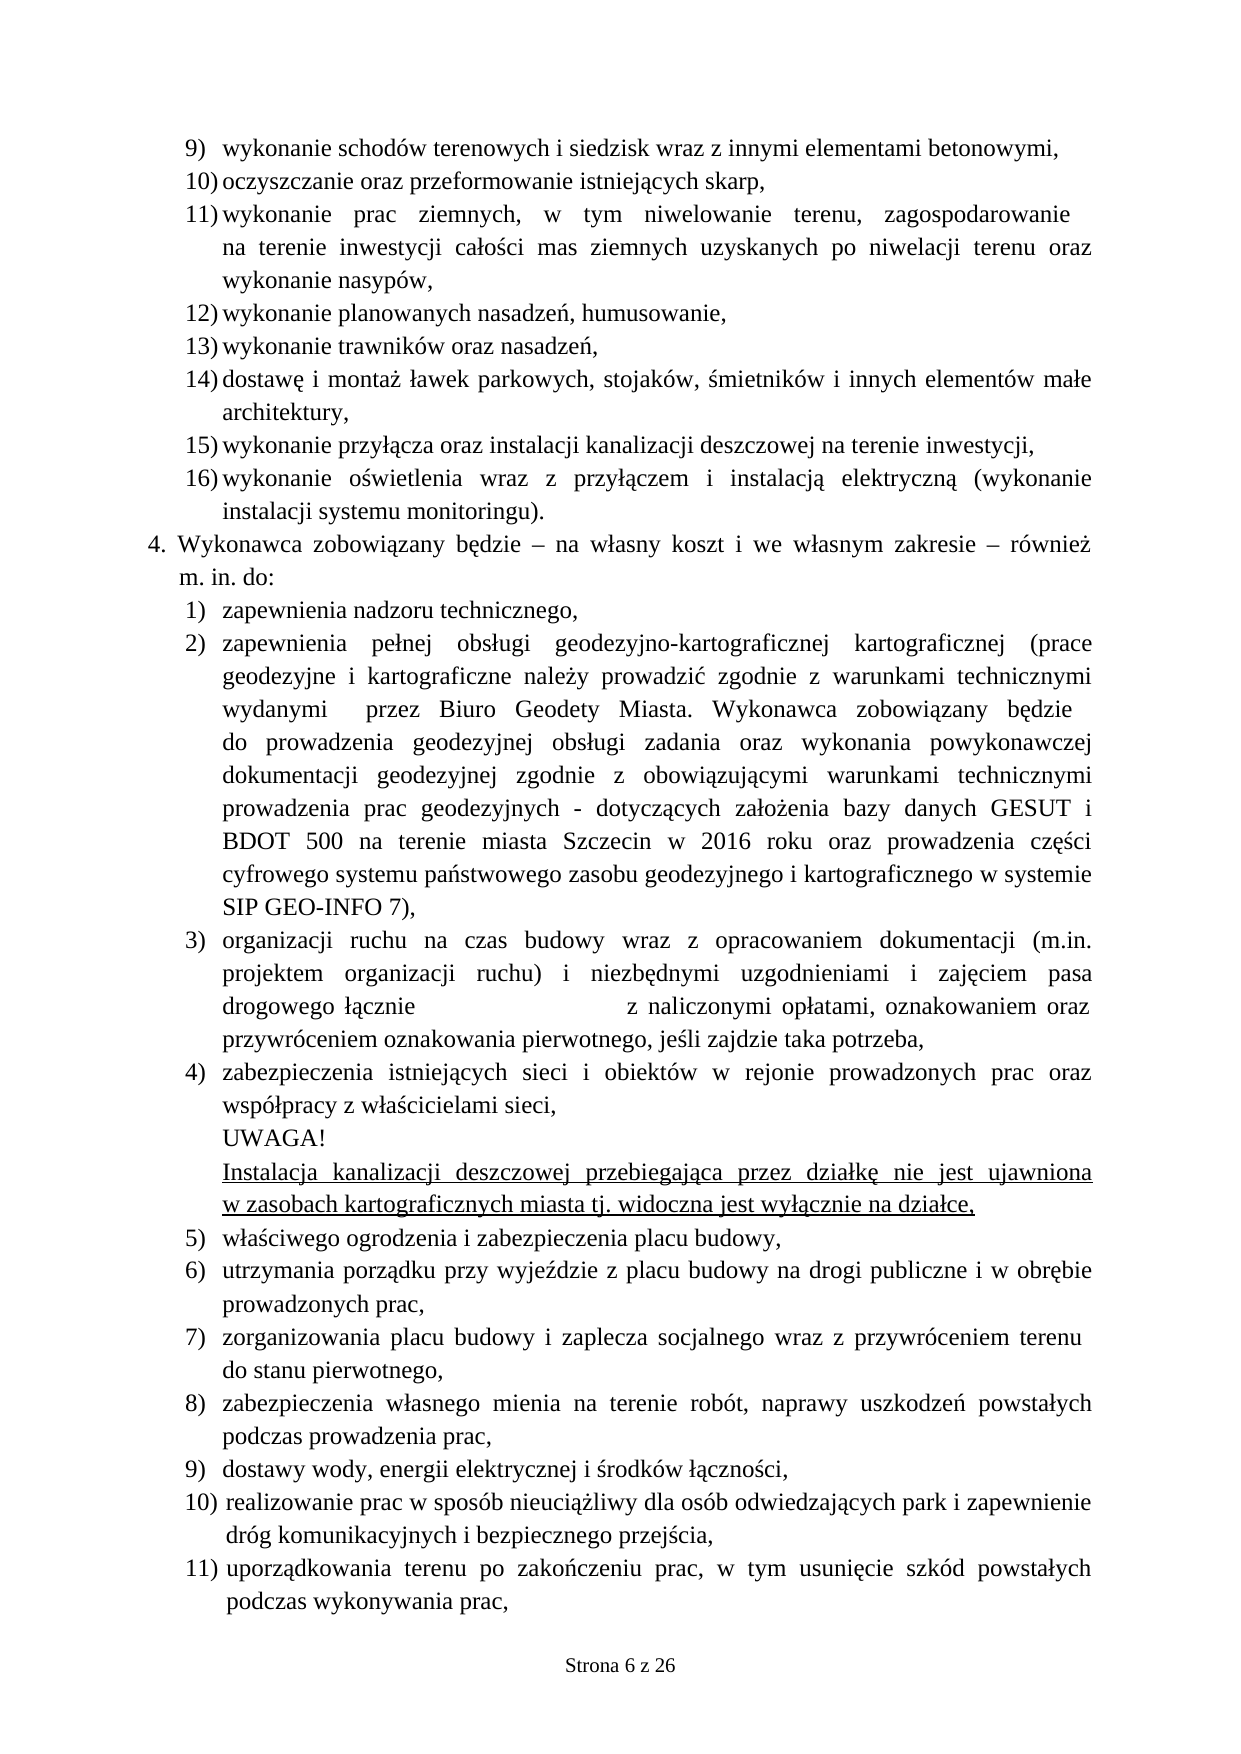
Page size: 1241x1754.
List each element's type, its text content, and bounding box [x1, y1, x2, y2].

list wykonanie oświetlenia wraz z przyłączem i instalacją elektryczną (wykonanie instalacji systemu monitoringu). [185, 463, 1093, 525]
list wykonanie prac ziemnych, w tym niwelowanie terenu, zagospodarowanie na terenie inwestycji całości mas ziemnych uzyskanych po niwelacji terenu oraz wykonanie nasypów, [185, 199, 1093, 294]
list wykonanie schodów terenowych i siedzisk wraz z innymi elementami betonowymi, [185, 133, 1093, 162]
list organizacji ruchu na czas budowy wraz z opracowaniem dokumentacji (m.in. projektem organizacji ruchu) i niezbędnymi uzgodnieniami i zajęciem pasa drogowego łącznie z naliczonymi opłatami, oznakowaniem oraz przywróceniem oznakowania pierwotnego, jeśli zajdzie taka potrzeba, [185, 925, 1093, 1053]
list wykonanie planowanych nasadzeń, humusowanie, [185, 298, 1093, 327]
list realizowanie prac w sposób nieuciążliwy dla osób odwiedzających park i zapewnienie dróg komunikacyjnych i bezpiecznego przejścia, [184, 1487, 1093, 1548]
list zorganizowania placu budowy i zaplecza socjalnego wraz z przywróceniem terenu do stanu pierwotnego, [185, 1322, 1093, 1383]
list zabezpieczenia własnego mienia na terenie robót, naprawy uszkodzeń powstałych podczas prowadzenia prac, [185, 1388, 1093, 1449]
list właściwego ogrodzenia i zabezpieczenia placu budowy, [185, 1223, 1093, 1251]
text Instalacja kanalizacji deszczowej przebiegająca przez działkę nie jest ujawniona w zasobach kartograficznych miasta tj. widoczna jest wyłącznie na działce, [222, 1183, 1093, 1218]
list uporządkowania terenu po zakończeniu prac, w tym usunięcie szkód powstałych podczas wykonywania prac, [185, 1553, 1093, 1614]
text Instalacja kanalizacji deszczowej przebiegająca przez działkę nie jest ujawniona w zasobach kartograficznych miasta tj. widoczna jest wyłącznie na działce, [222, 1157, 1093, 1182]
list wykonanie przyłącza oraz instalacji kanalizacji deszczowej na terenie inwestycji, [185, 430, 1093, 459]
text 4. Wykonawca zobowiązany będzie – na własny koszt i we własnym zakresie – również m. in. do: [148, 529, 1093, 591]
list zapewnienia nadzoru technicznego, [185, 595, 1093, 624]
list dostawy wody, energii elektrycznej i środków łączności, [185, 1454, 1093, 1482]
list dostawę i montaż ławek parkowych, stojaków, śmietników i innych elementów małe architektury, [185, 364, 1093, 426]
list zapewnienia pełnej obsługi geodezyjno-kartograficznej kartograficznej (prace geodezyjne i kartograficzne należy prowadzić zgodnie z warunkami technicznymi wydanymi przez Biuro Geodety Miasta. Wykonawca zobowiązany będzie do prowadzenia geodezyjnej obsługi zadania oraz wykonania powykonawczej dokumentacji geodezyjnej zgodnie z obowiązującymi warunkami technicznymi prowadzenia prac geodezyjnych - dotyczących założenia bazy danych GESUT i BDOT 500 na terenie miasta Szczecin w 2016 roku oraz prowadzenia części cyfrowego systemu państwowego zasobu geodezyjnego i kartograficznego w systemie SIP GEO-INFO 7), [185, 628, 1093, 921]
list wykonanie trawników oraz nasadzeń, [185, 331, 1093, 360]
list zabezpieczenia istniejących sieci i obiektów w rejonie prowadzonych prac oraz współpracy z właścicielami sieci, [185, 1057, 1093, 1119]
list utrzymania porządku przy wyjeździe z placu budowy na drogi publiczne i w obrębie prowadzonych prac, [185, 1256, 1093, 1317]
list oczyszczanie oraz przeformowanie istniejących skarp, [185, 166, 1093, 195]
text UWAGA! [222, 1123, 1093, 1152]
